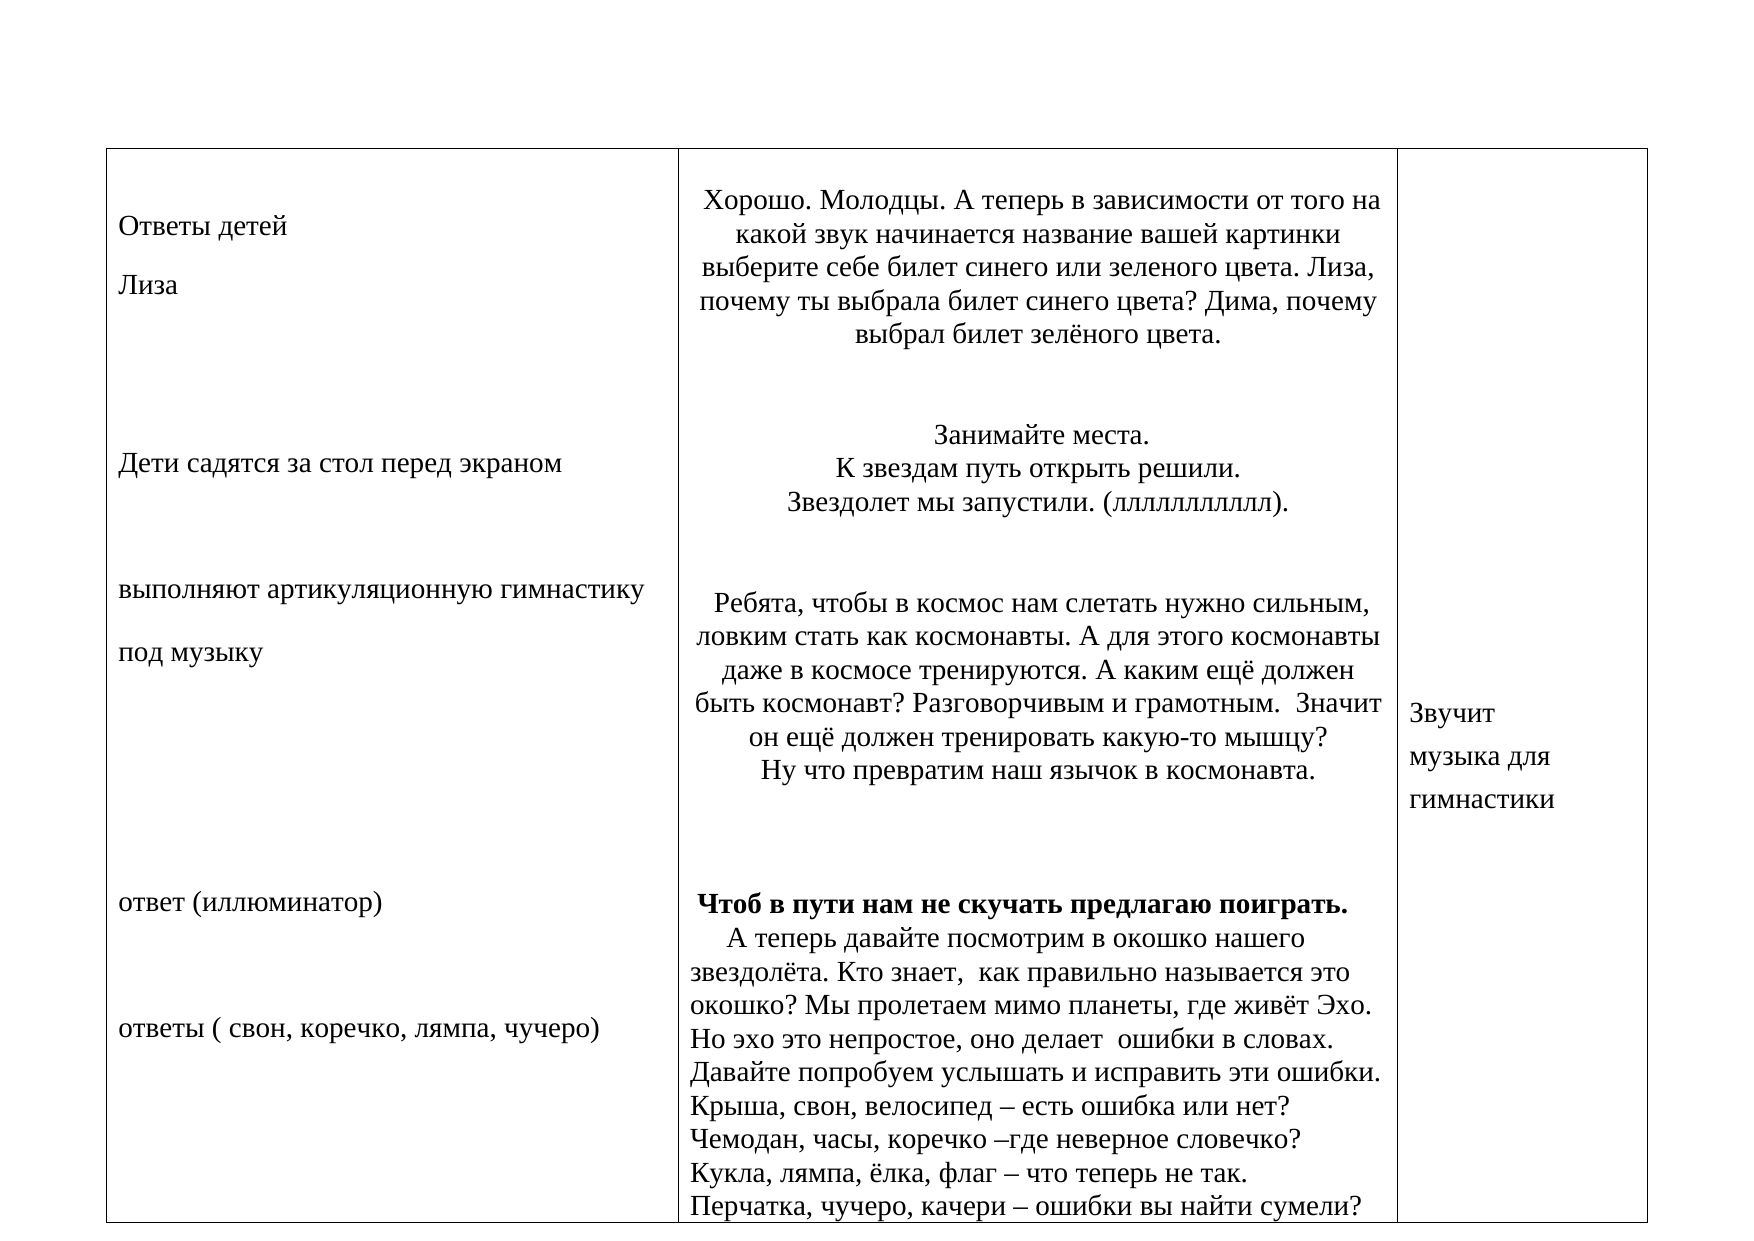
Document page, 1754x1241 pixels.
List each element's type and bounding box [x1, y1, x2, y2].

table_cell [679, 149, 1397, 1222]
table_cell [1398, 149, 1647, 1222]
table_cell [107, 149, 678, 1222]
